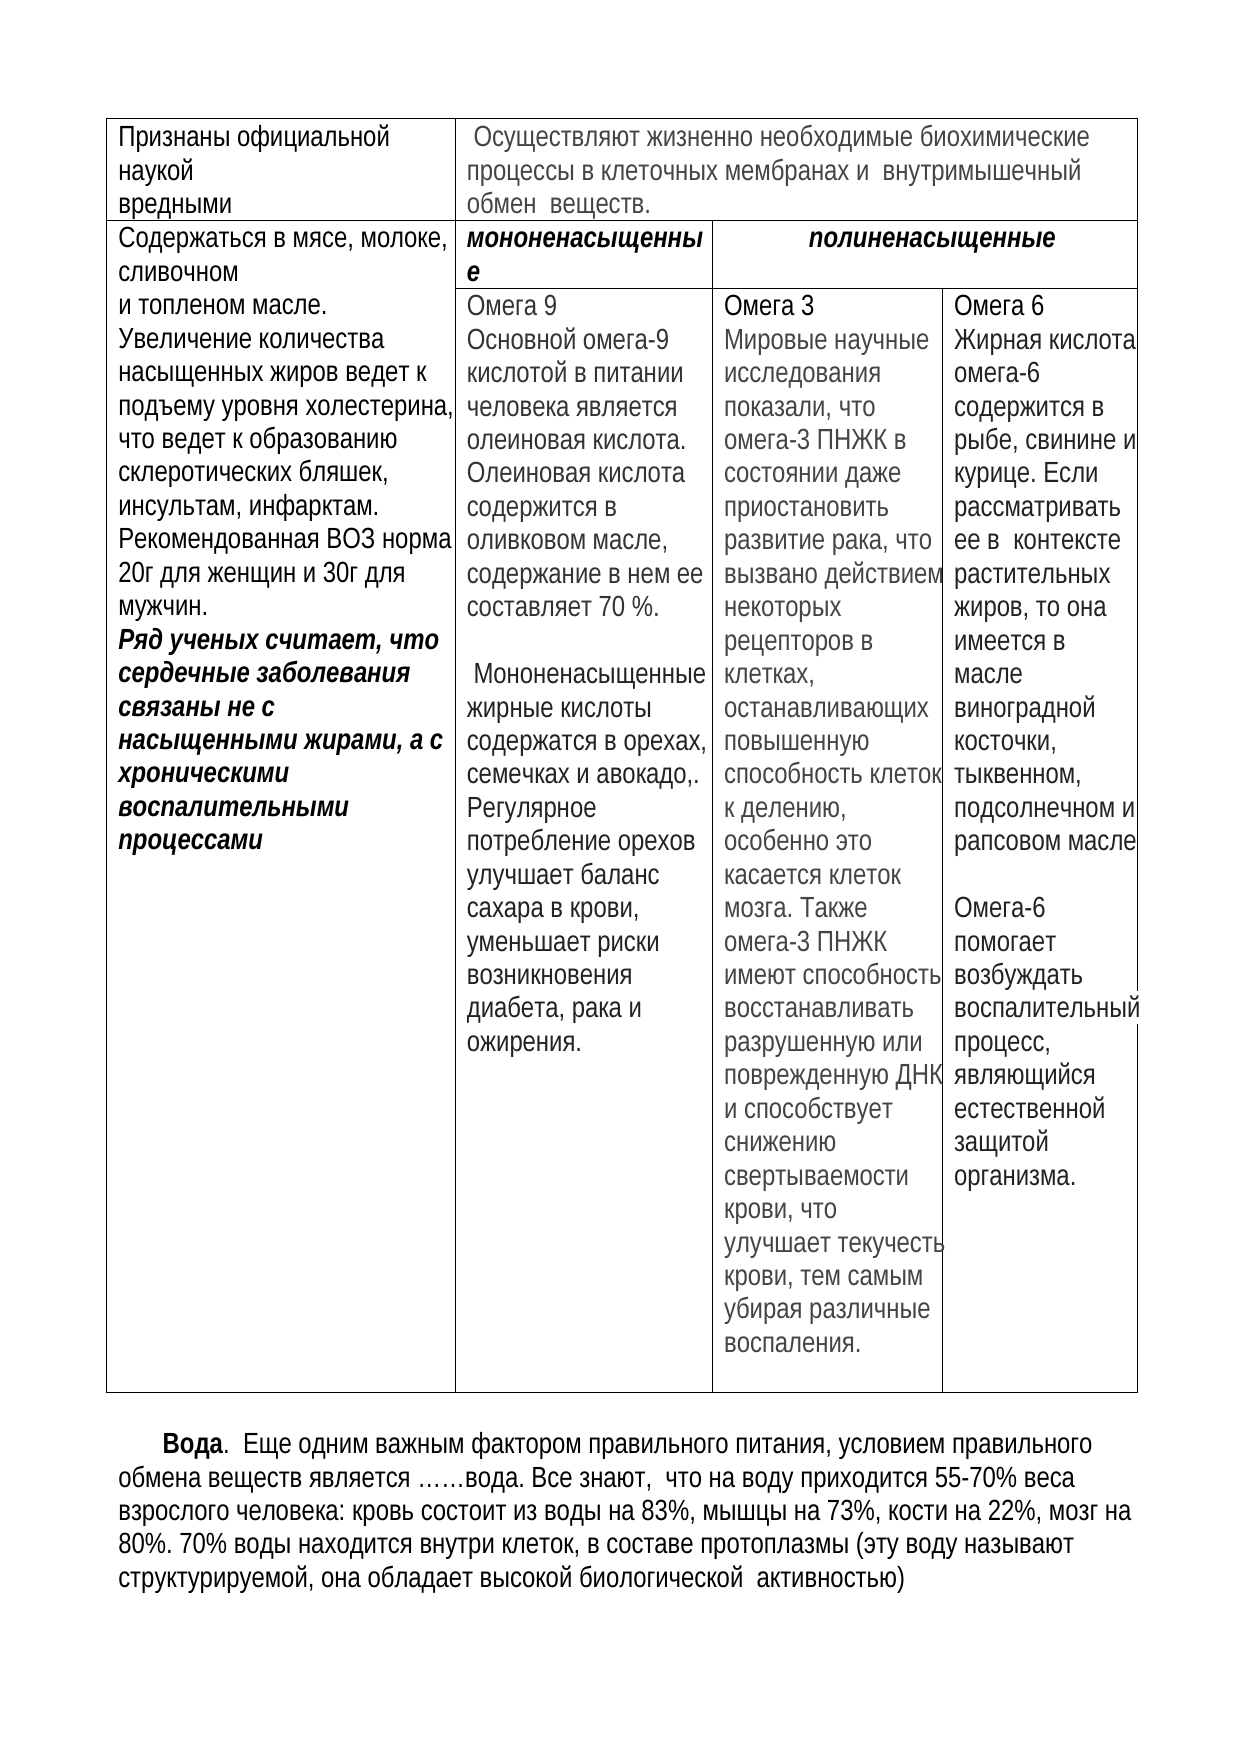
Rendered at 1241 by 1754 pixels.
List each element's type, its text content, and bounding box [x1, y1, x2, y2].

table_cell полиненасыщенные [713, 221, 1137, 287]
table_cell Омега 6 Жирная кислота омега-6 содержится в рыбе, свинине и курице. Если рассматривать ее в контексте растительных жиров, то она имеется в масле виноградной косточки, тыквенном, подсолнечном и рапсовом масле Омега-6 помогает возбуждать воспалительный процесс, являющийся естественной защитой организма. [943, 289, 1137, 1392]
table_cell Омега 3 Мировые научные исследования показали, что омега-3 ПНЖК в состоянии даже приостановить развитие рака, что вызвано действием некоторых рецепторов в клетках, останавливающих повышенную способность клеток к делению, особенно это касается клеток мозга. Также омега-3 ПНЖК имеют способность восстанавливать разрушенную или поврежденную ДНК и способствует снижению свертываемости крови, что улучшает текучесть крови, тем самым убирая различные воспаления. [713, 289, 942, 1392]
text Вода. Еще одним важным фактором правильного питания, условием правильного обмена веществ является ……вода. Все знают, что на воду приходится 55-70% веса взрослого человека: кровь состоит из воды на 83%, мышцы на 73%, кости на 22%, мозг на 80%. 70% воды находится внутри клеток, в составе протоплазмы (эту воду называют структурируемой, она обладает высокой биологической активностью) [118, 1426, 1152, 1593]
table_cell мононенасыщенные [456, 221, 712, 287]
table_cell Содержаться в мясе, молоке, сливочном и топленом масле. Увеличение количества насыщенных жиров ведет к подъему уровня холестерина, что ведет к образованию склеротических бляшек, инсультам, инфарктам. Рекомендованная ВОЗ норма 20г для женщин и 30г для мужчин. Ряд ученых считает, что сердечные заболевания связаны не с насыщенными жирами, а с хроническими воспалительными процессами [107, 221, 455, 1392]
table_cell Омега 9 Основной омега-9 кислотой в питании человека является олеиновая кислота. Олеиновая кислота содержится в оливковом масле, содержание в нем ее составляет 70 %. Мононенасыщенные жирные кислоты содержатся в орехах, семечках и авокадо,. Регулярное потребление орехов улучшает баланс сахара в крови, уменьшает риски возникновения диабета, рака и ожирения. [456, 289, 712, 1392]
table_cell Признаны официальной наукой вредными [107, 119, 455, 219]
table_cell Осуществляют жизненно необходимые биохимические процессы в клеточных мембранах и внутримышечный обмен веществ. [456, 119, 1137, 219]
